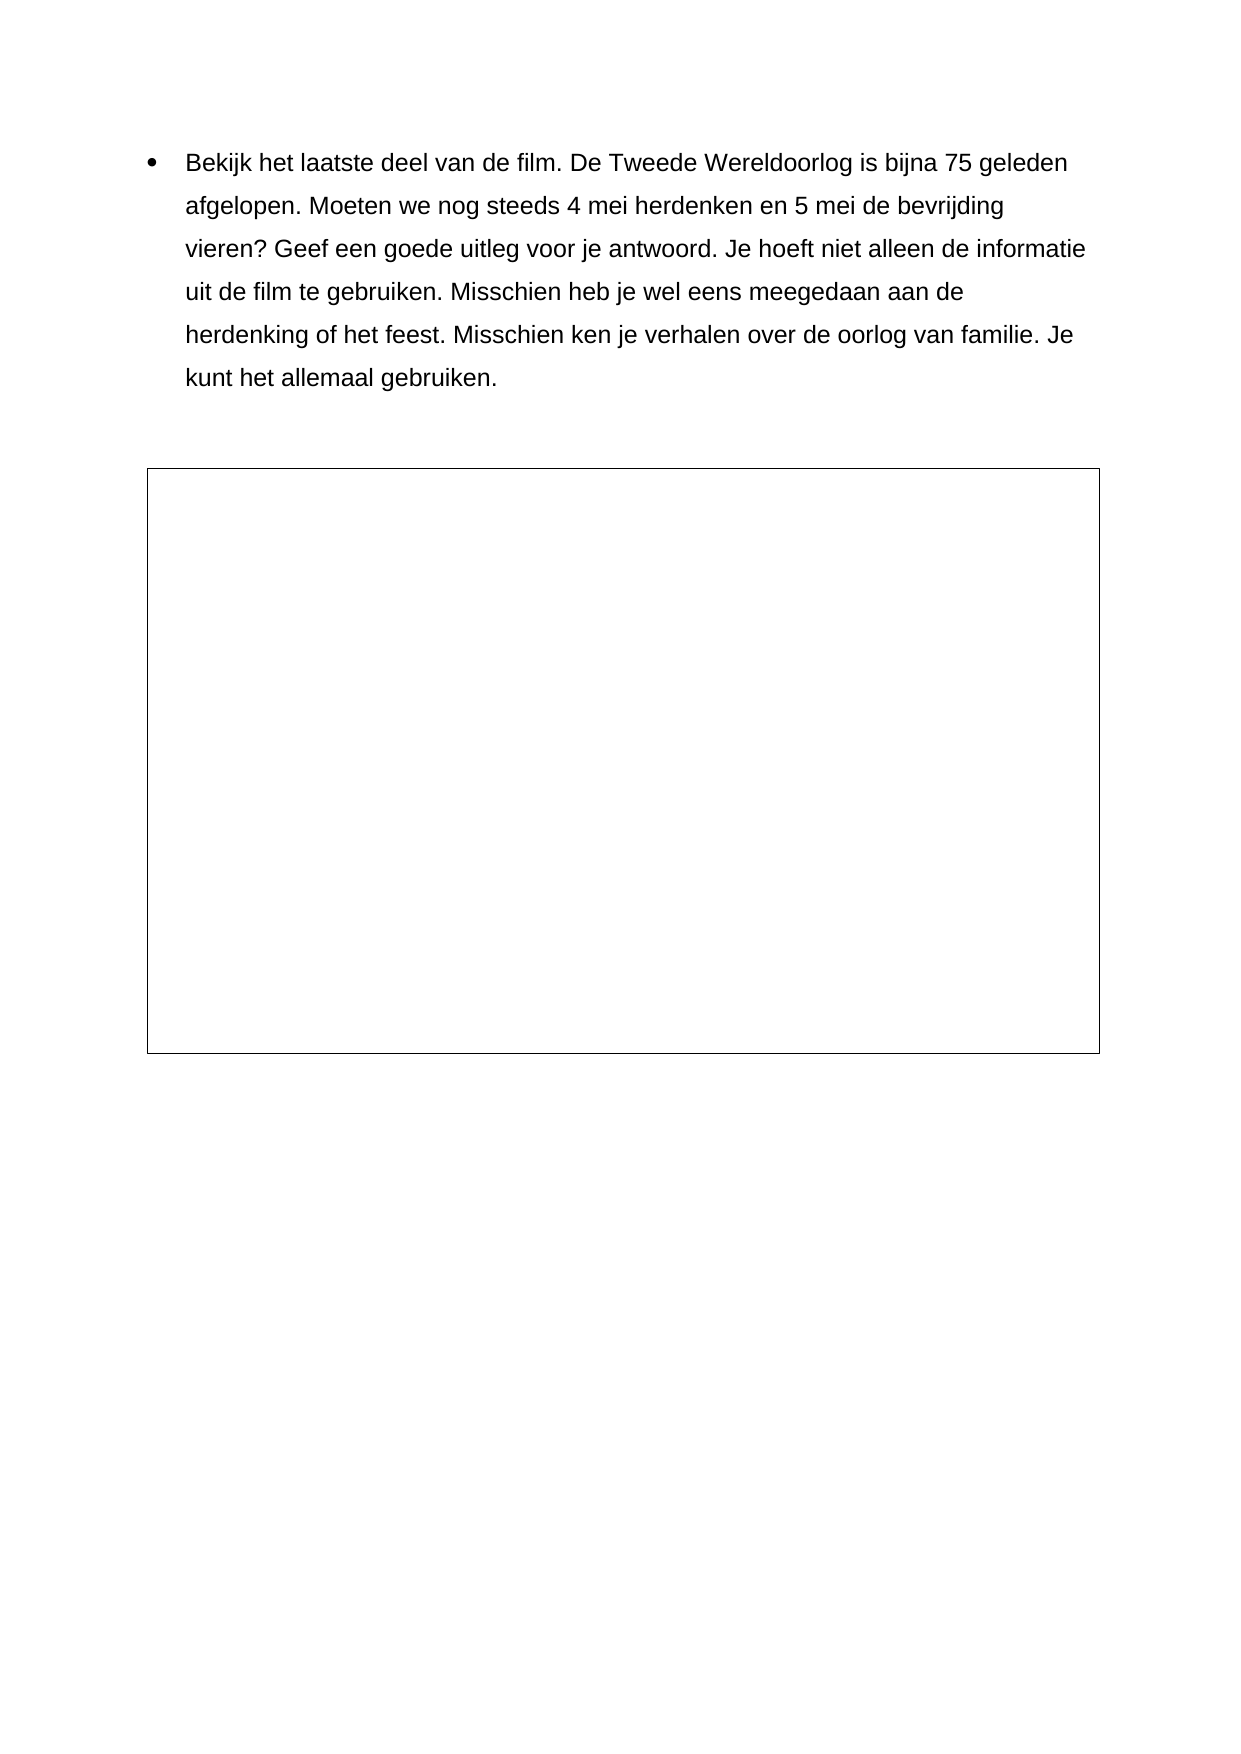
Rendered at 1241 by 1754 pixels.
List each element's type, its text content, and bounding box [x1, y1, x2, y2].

list Bekijk het laatste deel van de film. De Tweede Wereldoorlog is bijna 75 geleden afgelopen. Moeten we nog steeds 4 mei herdenken en 5 mei de bevrijding vieren? Geef een goede uitleg voor je antwoord. Je hoeft niet alleen de informatie uit de film te gebruiken. Misschien heb je wel eens meegedaan aan de herdenking of het feest. Misschien ken je verhalen over de oorlog van familie. Je kunt het allemaal gebruiken. [148, 148, 1093, 392]
